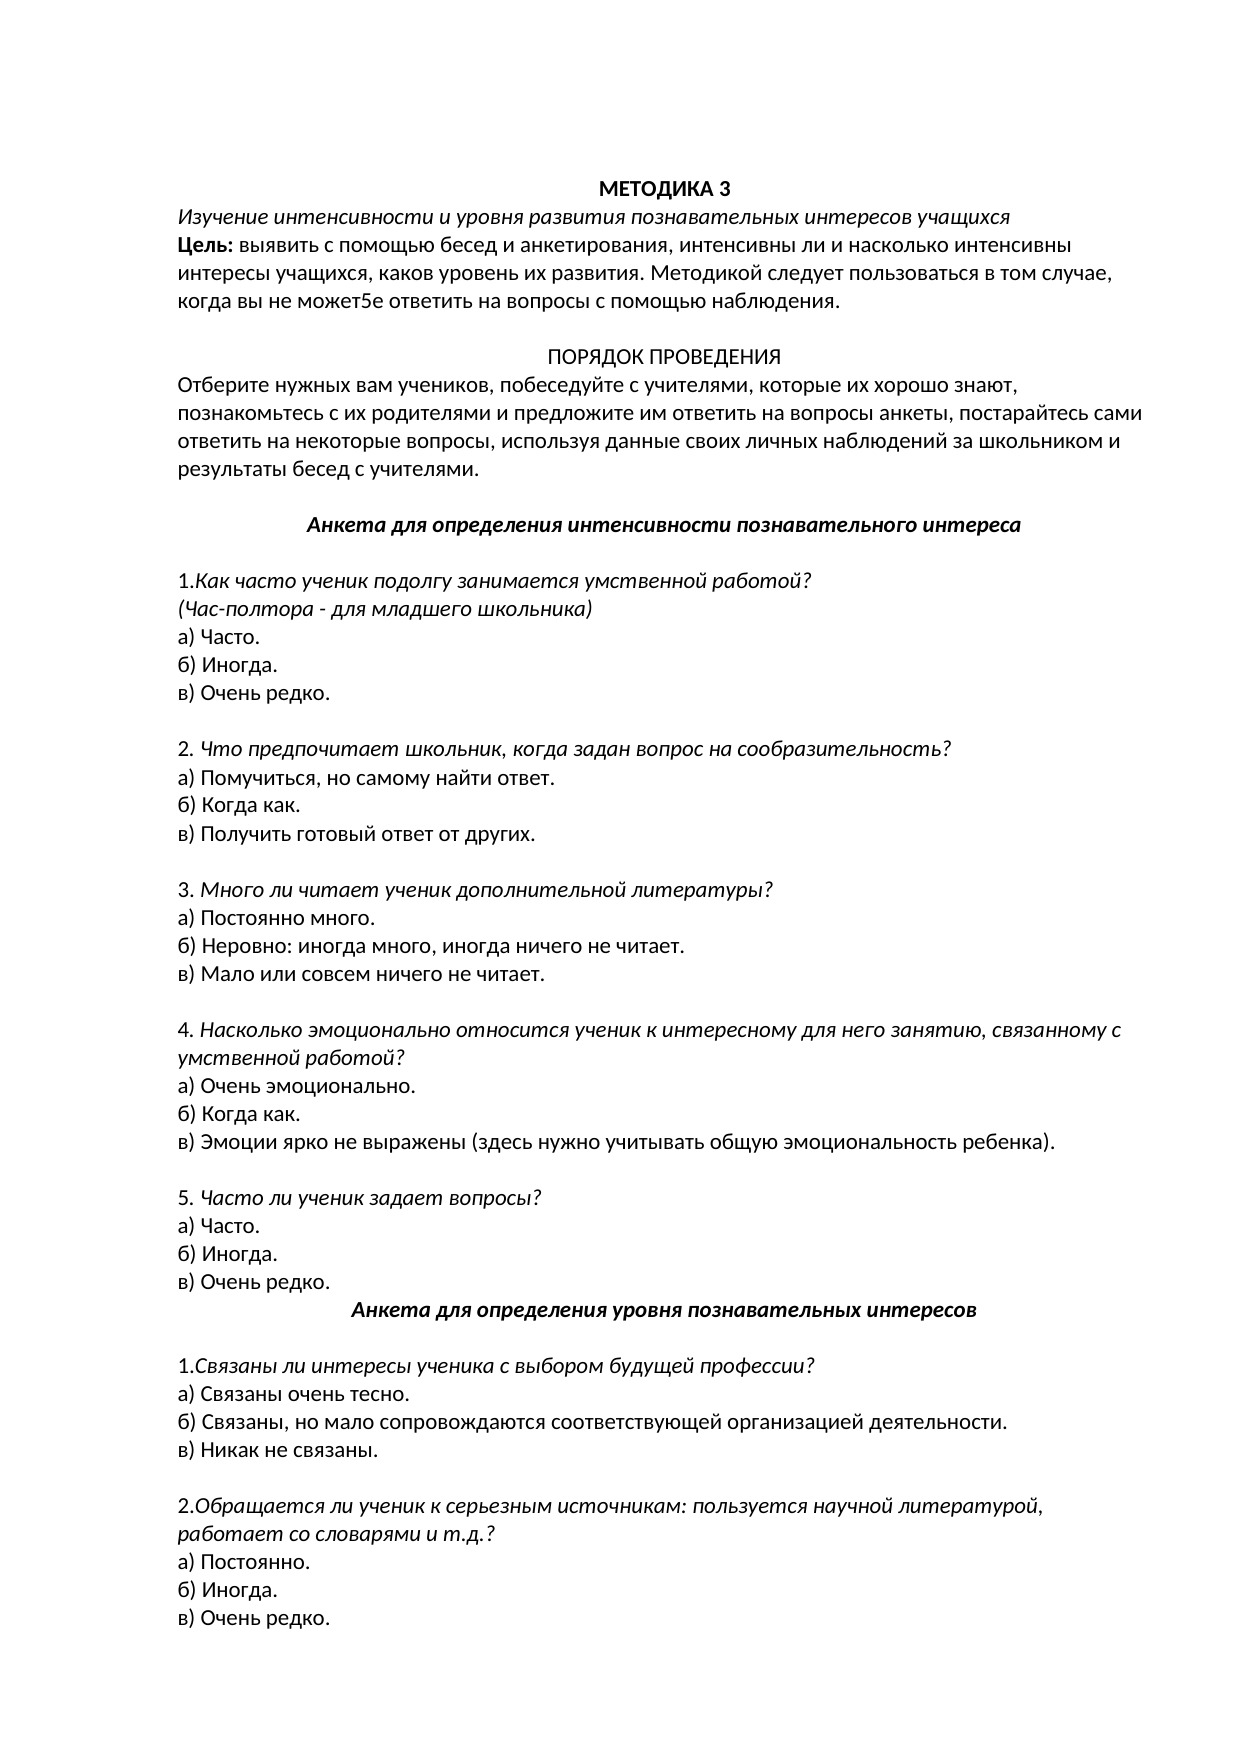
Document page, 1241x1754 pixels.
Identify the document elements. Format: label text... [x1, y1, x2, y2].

text б) Иногда. [177, 651, 1152, 678]
text а) Очень эмоционально. [177, 1071, 1152, 1099]
text в) Очень редко. [177, 1603, 1152, 1631]
text (Час-полтора - для младшего школьника) [177, 594, 1152, 622]
text в) Мало или совсем ничего не читает. [177, 959, 1152, 987]
text Отберите нужных вам учеников, побеседуйте с учителями, которые их хорошо знают, познакомьтесь с их родителями и предложите им ответить на вопросы анкеты, постарайтесь сами ответить на некоторые вопросы, используя данные своих личных наблюдений за школьником и результаты бесед с учителями. [177, 370, 1152, 482]
text а) Постоянно много. [177, 903, 1152, 931]
text 4. Насколько эмоционально относится ученик к интересному для него занятию, связанному с умственной работой? [177, 1015, 1152, 1071]
text Изучение интенсивности и уровня развития познавательных интересов учащихся [177, 202, 1152, 230]
text в) Очень редко. [177, 678, 1152, 707]
text 1.Связаны ли интересы ученика с выбором будущей профессии? [177, 1351, 1152, 1379]
text в) Получить готовый ответ от других. [177, 819, 1152, 847]
text б) Иногда. [177, 1239, 1152, 1267]
text б) Иногда. [177, 1575, 1152, 1603]
text 2. Что предпочитает школьник, когда задан вопрос на сообразительность? [177, 734, 1152, 763]
text а) Связаны очень тесно. [177, 1379, 1152, 1407]
text Анкета для определения интенсивности познавательного интереса [177, 510, 1152, 538]
text ПОРЯДОК ПРОВЕДЕНИЯ [177, 342, 1152, 370]
text а) Помучиться, но самому найти ответ. [177, 763, 1152, 791]
text б) Связаны, но мало сопровождаются соответствующей организацией деятельности. [177, 1407, 1152, 1435]
text 2.Обращается ли ученик к серьезным источникам: пользуется научной литературой, работает со словарями и т.д.? [177, 1491, 1152, 1547]
text б) Когда как. [177, 1099, 1152, 1127]
text а) Часто. [177, 622, 1152, 651]
text б) Неровно: иногда много, иногда ничего не читает. [177, 931, 1152, 959]
text в) Очень редко. [177, 1267, 1152, 1295]
text 5. Часто ли ученик задает вопросы? [177, 1183, 1152, 1211]
text а) Постоянно. [177, 1547, 1152, 1575]
text Анкета для определения уровня познавательных интересов [177, 1295, 1152, 1323]
text Цель: выявить с помощью бесед и анкетирования, интенсивны ли и насколько интенсивны интересы учащихся, каков уровень их развития. Методикой следует пользоваться в том случае, когда вы не может5е ответить на вопросы с помощью наблюдения. [177, 230, 1152, 314]
text 3. Много ли читает ученик дополнительной литературы? [177, 875, 1152, 903]
text в) Эмоции ярко не выражены (здесь нужно учитывать общую эмоциональность ребенка). [177, 1127, 1152, 1155]
text в) Никак не связаны. [177, 1435, 1152, 1463]
text 1.Как часто ученик подолгу занимается умственной работой? [177, 566, 1152, 594]
text б) Когда как. [177, 791, 1152, 819]
text а) Часто. [177, 1211, 1152, 1239]
text МЕТОДИКА 3 [177, 174, 1152, 202]
